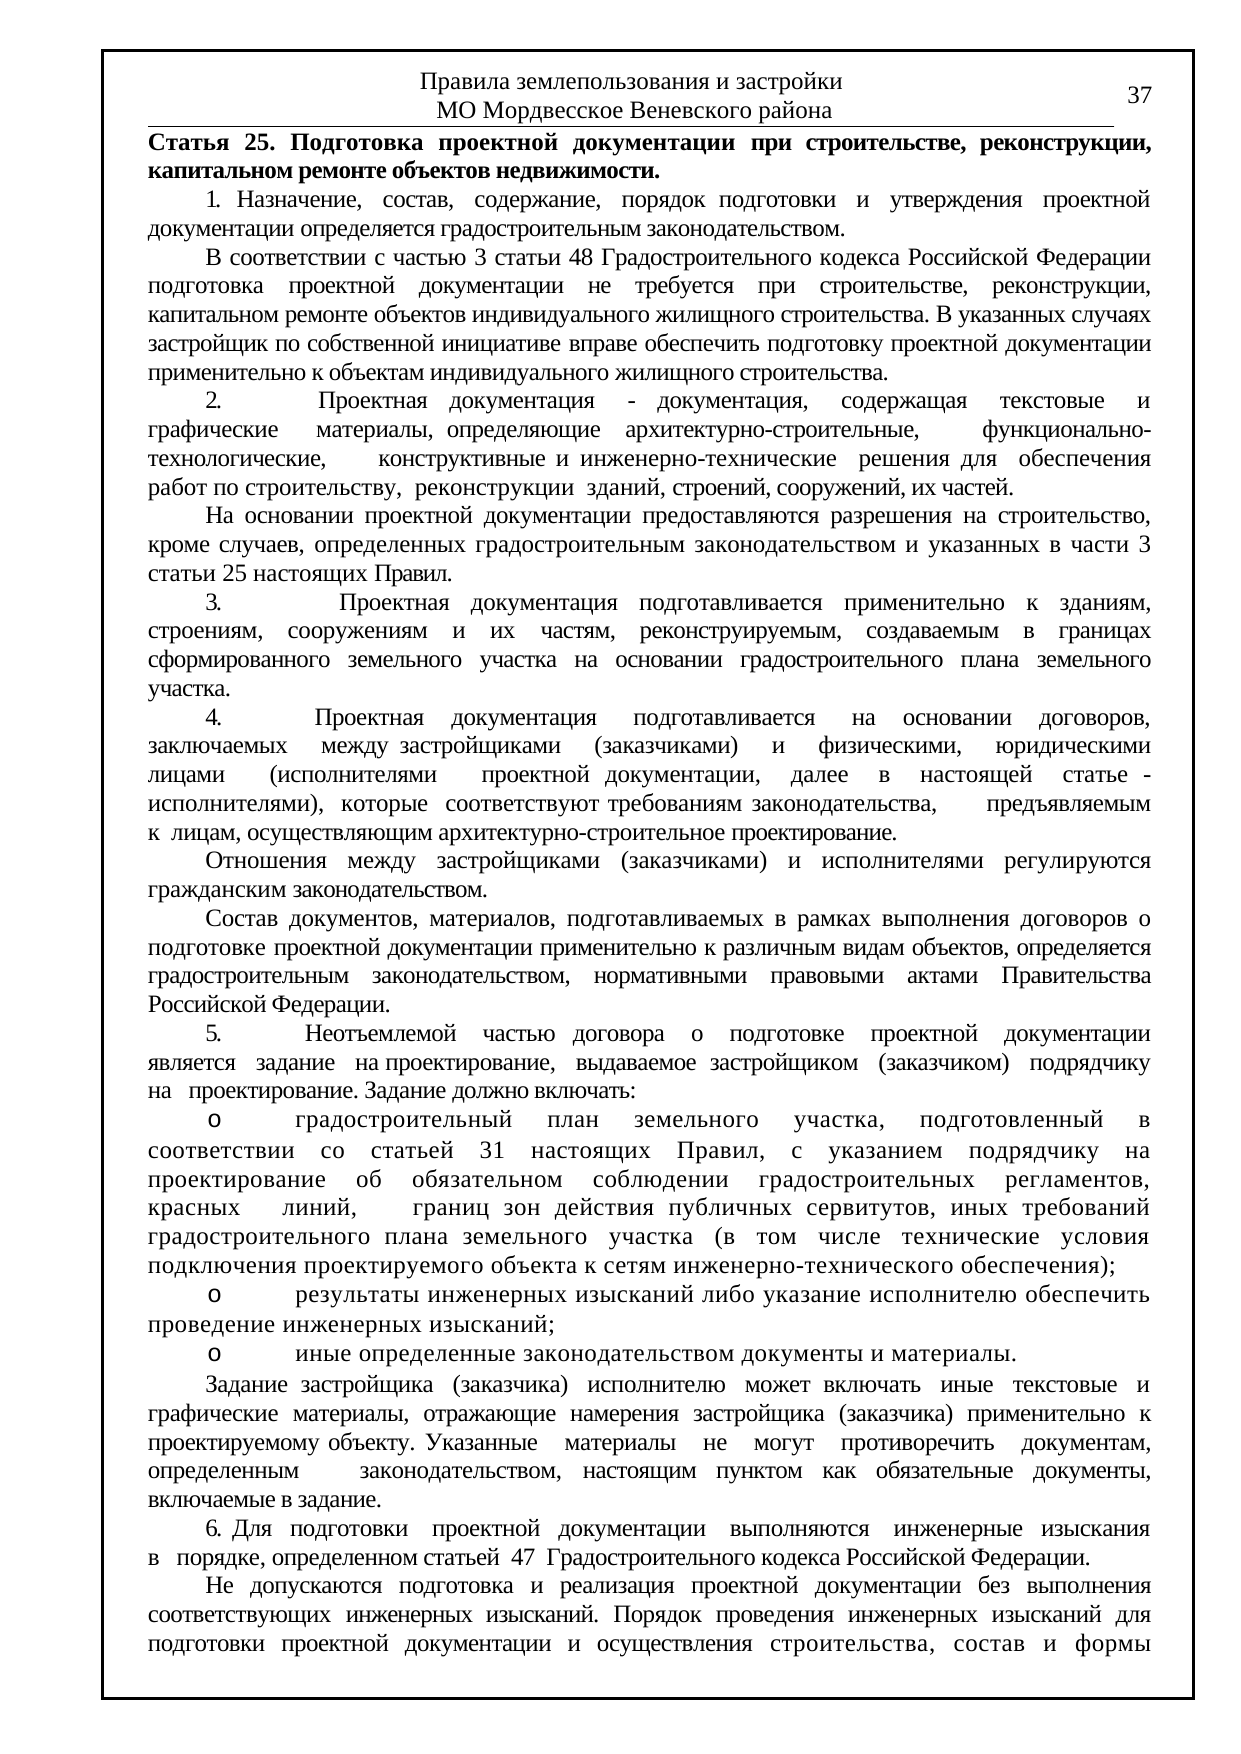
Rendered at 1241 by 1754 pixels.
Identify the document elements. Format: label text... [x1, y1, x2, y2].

text Задание застройщика (заказчика) исполнителю может включать иные текстовые и графические материалы, отражающие намерения застройщика (заказчика) применительно к проектируемому объекту. Указанные материалы не могут противоречить документам, определенным законодательством, настоящим пунктом как обязательные документы, включаемые в задание. [148, 1369, 1152, 1513]
text На основании проектной документации предоставляются разрешения на строительство, кроме случаев, определенных градостроительным законодательством и указанных в части 3 статьи 25 настоящих Правил. [148, 500, 1152, 587]
text В соответствии с частью 3 статьи 48 Градостроительного кодекса Российской Федерации подготовка проектной документации не требуется при строительстве, реконструкции, капитальном ремонте объектов индивидуального жилищного строительства. В указанных случаях застройщик по собственной инициативе вправе обеспечить подготовку проектной документации применительно к объектам индивидуального жилищного строительства. [148, 242, 1152, 385]
text 4. Проектная документация подготавливается на основании договоров, заключаемых между застройщиками (заказчиками) и физическими, юридическими лицами (исполнителями проектной документации, далее в настоящей статье - исполнителями), которые соответствуют требованиям законодательства, предъявляемым к лицам, осуществляющим архитектурно-строительное проектирование. [148, 702, 1152, 845]
subtitle Статья 25. Подготовка проектной документации при строительстве, реконструкции, капитальном ремонте объектов недвижимости. [148, 127, 1152, 184]
text 6. Для подготовки проектной документации выполняются инженерные изыскания в порядке, определенном статьей 47 Градостроительного кодекса Российской Федерации. [148, 1513, 1152, 1570]
text градостроительный план земельного участка, подготовленный в соответствии со статьей 31 настоящих Правил, с указанием подрядчику на проектирование об обязательном соблюдении градостроительных регламентов, красных линий, границ зон действия публичных сервитутов, иных требований градостроительного плана земельного участка (в том числе технические условия подключения проектируемого объекта к сетям инженерно-технического обеспечения); [148, 1104, 1152, 1279]
text 2. Проектная документация - документация, содержащая текстовые и графические материалы, определяющие архитектурно-строительные, функционально-технологические, конструктивные и инженерно-технические решения для обеспечения работ по строительству, реконструкции зданий, строений, сооружений, их частей. [148, 385, 1152, 500]
text Состав документов, материалов, подготавливаемых в рамках выполнения договоров о подготовке проектной документации применительно к различным видам объектов, определяется градостроительным законодательством, нормативными правовыми актами Правительства Российской Федерации. [148, 903, 1152, 1018]
text 1. Назначение, состав, содержание, порядок подготовки и утверждения проектной документации определяется градостроительным законодательством. [148, 184, 1152, 242]
text 5. Неотъемлемой частью договора о подготовке проектной документации является задание на проектирование, выдаваемое застройщиком (заказчиком) подрядчику на проектирование. Задание должно включать: [148, 1018, 1152, 1104]
text результаты инженерных изысканий либо указание исполнителю обеспечить проведение инженерных изысканий; [148, 1279, 1152, 1338]
text Отношения между застройщиками (заказчиками) и исполнителями регулируются гражданским законодательством. [148, 845, 1152, 903]
text 3. Проектная документация подготавливается применительно к зданиям, строениям, сооружениям и их частям, реконструируемым, создаваемым в границах сформированного земельного участка на основании градостроительного плана земельного участка. [148, 587, 1152, 702]
text иные определенные законодательством документы и материалы. [148, 1338, 1152, 1369]
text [148, 1570, 1152, 1657]
